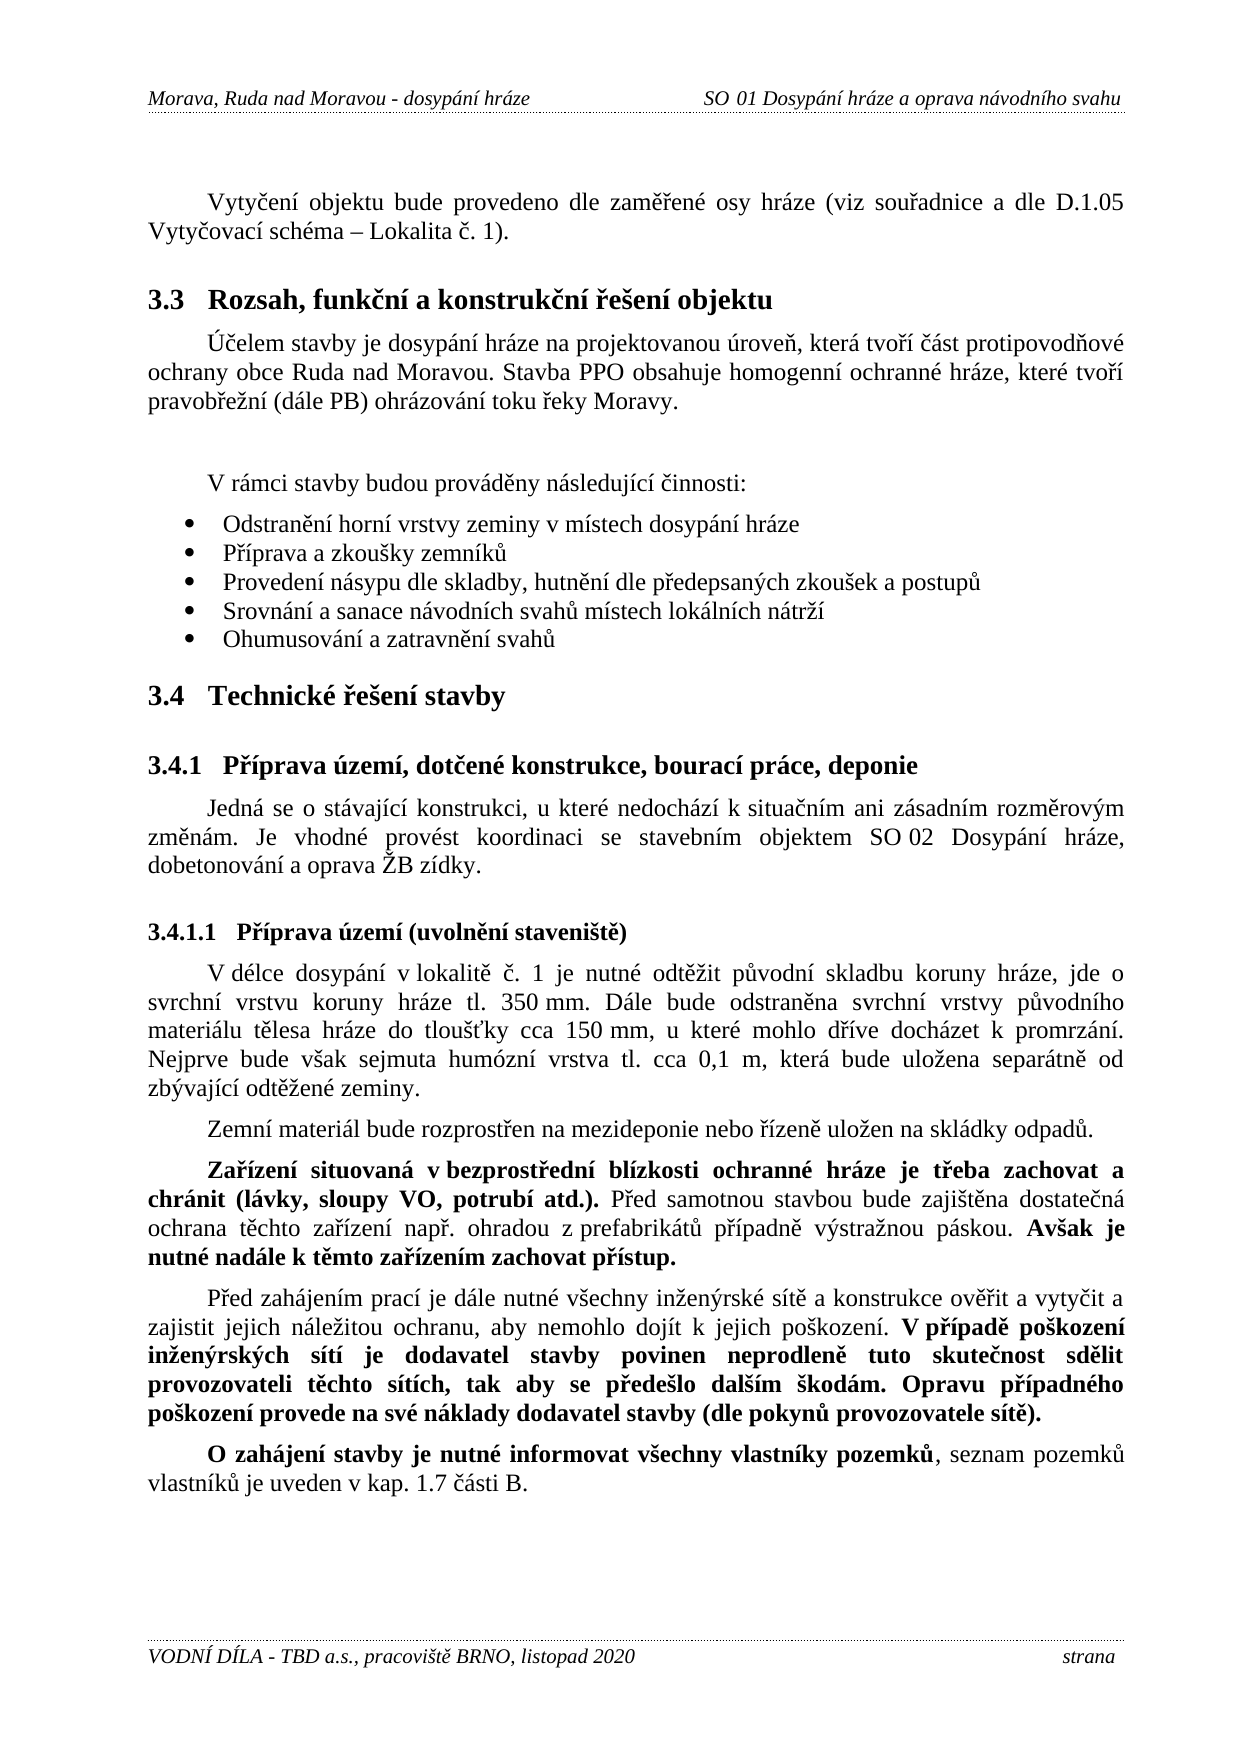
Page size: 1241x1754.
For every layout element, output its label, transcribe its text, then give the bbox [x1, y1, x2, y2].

text Vytyčení objektu bude provedeno dle zaměřené osy hráze (viz souřadnice a dle D.1.05 Vytyčovací schéma – Lokalita č. 1). [148, 187, 1125, 245]
text Zemní materiál bude rozprostřen na mezideponie nebo řízeně uložen na skládky odpadů. [148, 1114, 1125, 1143]
subtitle Rozsah, funkční a konstrukční řešení objektu [148, 282, 1125, 316]
text Zařízení situovaná v bezprostřední blízkosti ochranné hráze je třeba zachovat a chránit (lávky, sloupy VO, potrubí atd.). Před samotnou stavbou bude zajištěna dostatečná ochrana těchto zařízení např. ohradou z prefabrikátů případně výstražnou páskou. Avšak je nutné nadále k těmto zařízením zachovat přístup. [148, 1155, 1125, 1270]
text O zahájení stavby je nutné informovat všechny vlastníky pozemků, seznam pozemků vlastníků je uveden v kap. 1.7 části B. [148, 1439, 1125, 1497]
text Účelem stavby je dosypání hráze na projektovanou úroveň, která tvoří část protipovodňové ochrany obce Ruda nad Moravou. Stavba PPO obsahuje homogenní ochranné hráze, které tvoří pravobřežní (dále PB) ohrázování toku řeky Moravy. [148, 328, 1125, 414]
text V délce dosypání v lokalitě č. 1 je nutné odtěžit původní skladbu koruny hráze, jde o svrchní vrstvu koruny hráze tl. 350 mm. Dále bude odstraněna svrchní vrstvy původního materiálu tělesa hráze do tloušťky cca 150 mm, u které mohlo dříve docházet k promrzání. Nejprve bude však sejmuta humózní vrstva tl. cca 0,1 m, která bude uložena separátně od zbývající odtěžené zeminy. [148, 958, 1125, 1102]
text V rámci stavby budou prováděny následující činnosti: [148, 468, 1125, 497]
subtitle Příprava území, dotčené konstrukce, bourací práce, deponie [148, 749, 1125, 780]
list Odstranění horní vrstvy zeminy v místech dosypání hráze [185, 509, 1125, 538]
subtitle Technické řešení stavby [148, 678, 1125, 712]
subtitle Příprava území (uvolnění staveniště) [148, 917, 1125, 945]
text Jedná se o stávající konstrukci, u které nedochází k situačním ani zásadním rozměrovým změnám. Je vhodné provést koordinaci se stavebním objektem SO 02 Dosypání hráze, dobetonování a oprava ŽB zídky. [148, 793, 1125, 879]
list Provedení násypu dle skladby, hutnění dle předepsaných zkoušek a postupů [185, 567, 1125, 596]
list Ohumusování a zatravnění svahů [185, 624, 1125, 653]
list Příprava a zkoušky zemníků [185, 538, 1125, 567]
text Před zahájením prací je dále nutné všechny inženýrské sítě a konstrukce ověřit a vytyčit a zajistit jejich náležitou ochranu, aby nemohlo dojít k jejich poškození. V případě poškození inženýrských sítí je dodavatel stavby povinen neprodleně tuto skutečnost sdělit provozovateli těchto sítích, tak aby se předešlo dalším škodám. Opravu případného poškození provede na své náklady dodavatel stavby (dle pokynů provozovatele sítě). [148, 1283, 1125, 1427]
list Srovnání a sanace návodních svahů místech lokálních nátrží [185, 596, 1125, 624]
